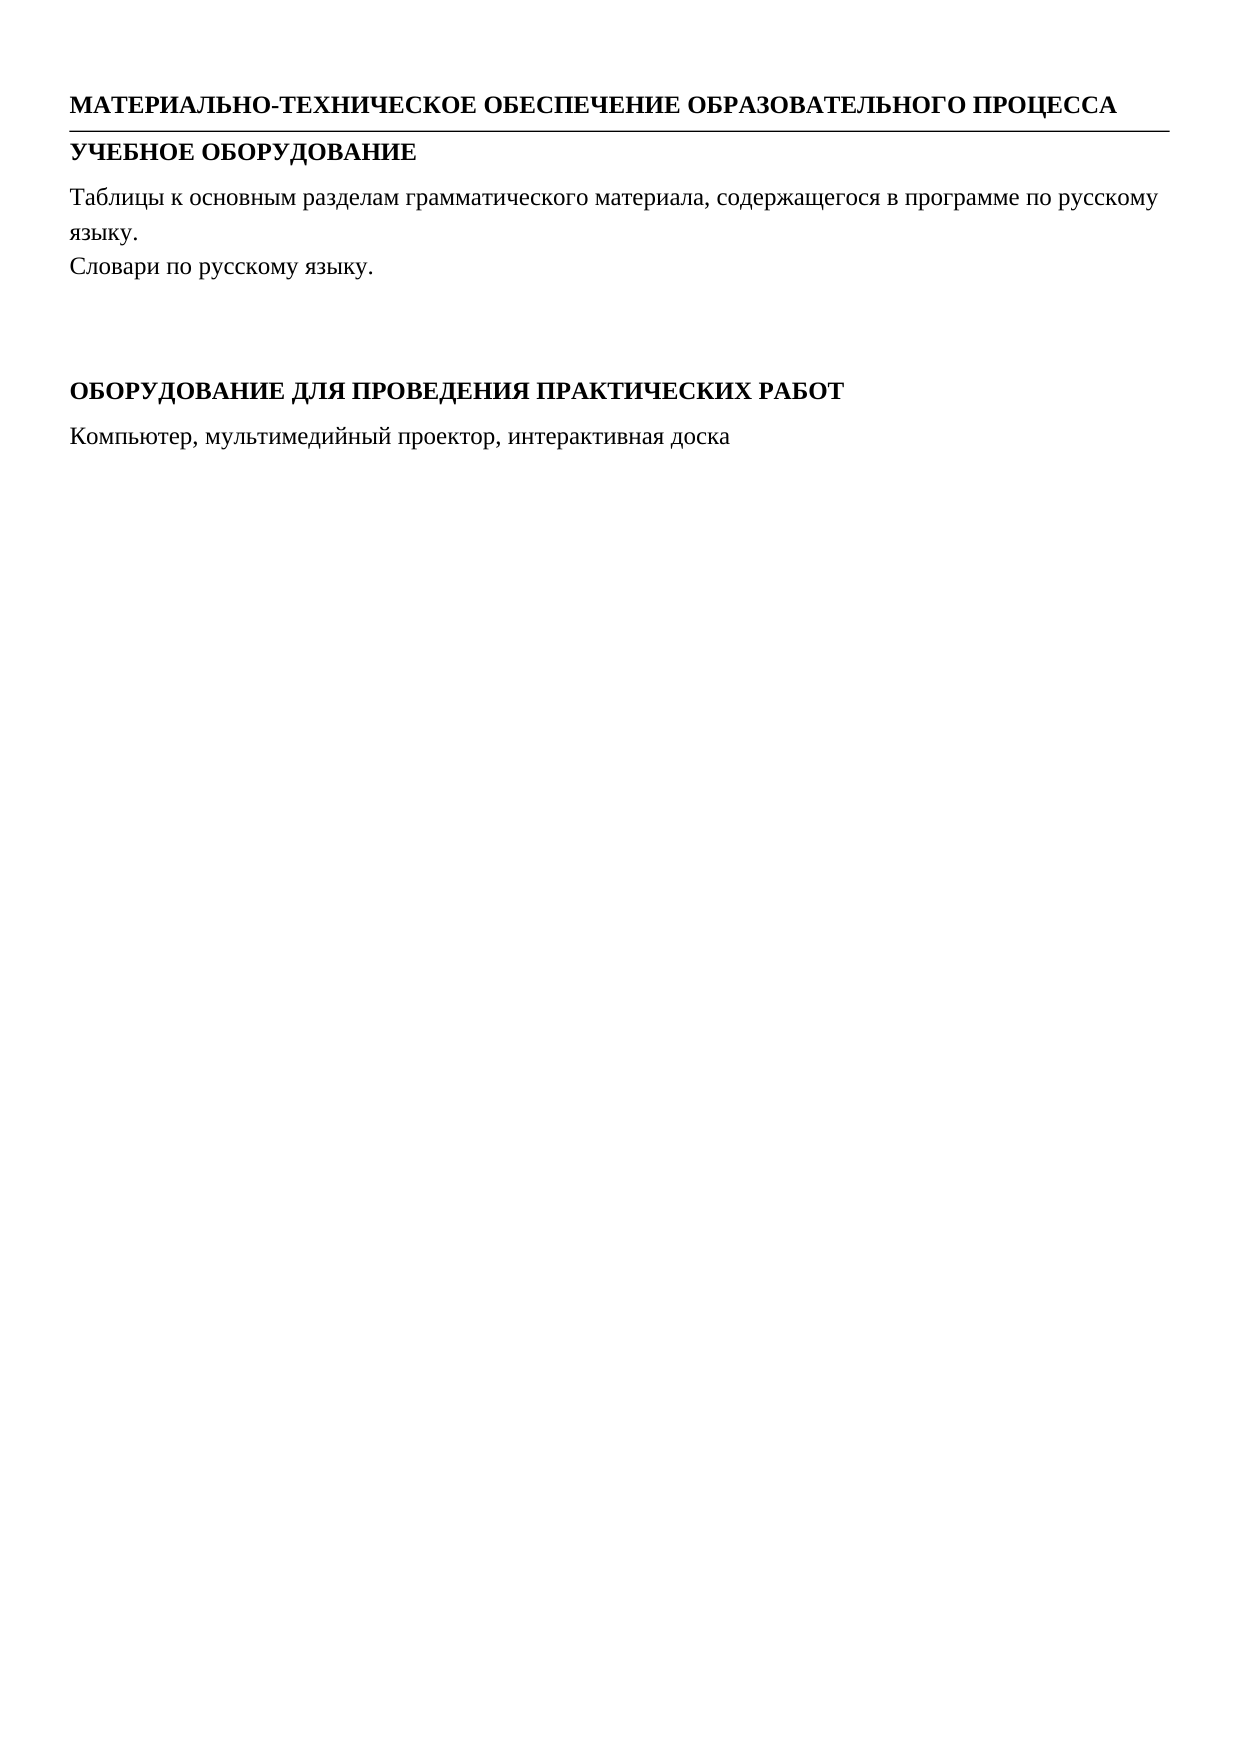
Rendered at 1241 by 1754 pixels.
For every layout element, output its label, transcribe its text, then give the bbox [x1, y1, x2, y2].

text Словари по русскому языку. [69, 252, 1182, 280]
text Компьютер, мультимедийный проектор, интерактивная доска [69, 421, 1182, 450]
text УЧЕБНОЕ ОБОРУДОВАНИЕ [69, 137, 1182, 166]
subtitle МАТЕРИАЛЬНО-ТЕХНИЧЕСКОЕ ОБЕСПЕЧЕНИЕ ОБРАЗОВАТЕЛЬНОГО ПРОЦЕССА [69, 90, 1182, 118]
subtitle ОБОРУДОВАНИЕ ДЛЯ ПРОВЕДЕНИЯ ПРАКТИЧЕСКИХ РАБОТ [69, 376, 1182, 405]
text Таблицы к основным разделам грамматического материала, содержащегося в программе по русскому языку. [69, 182, 1161, 246]
